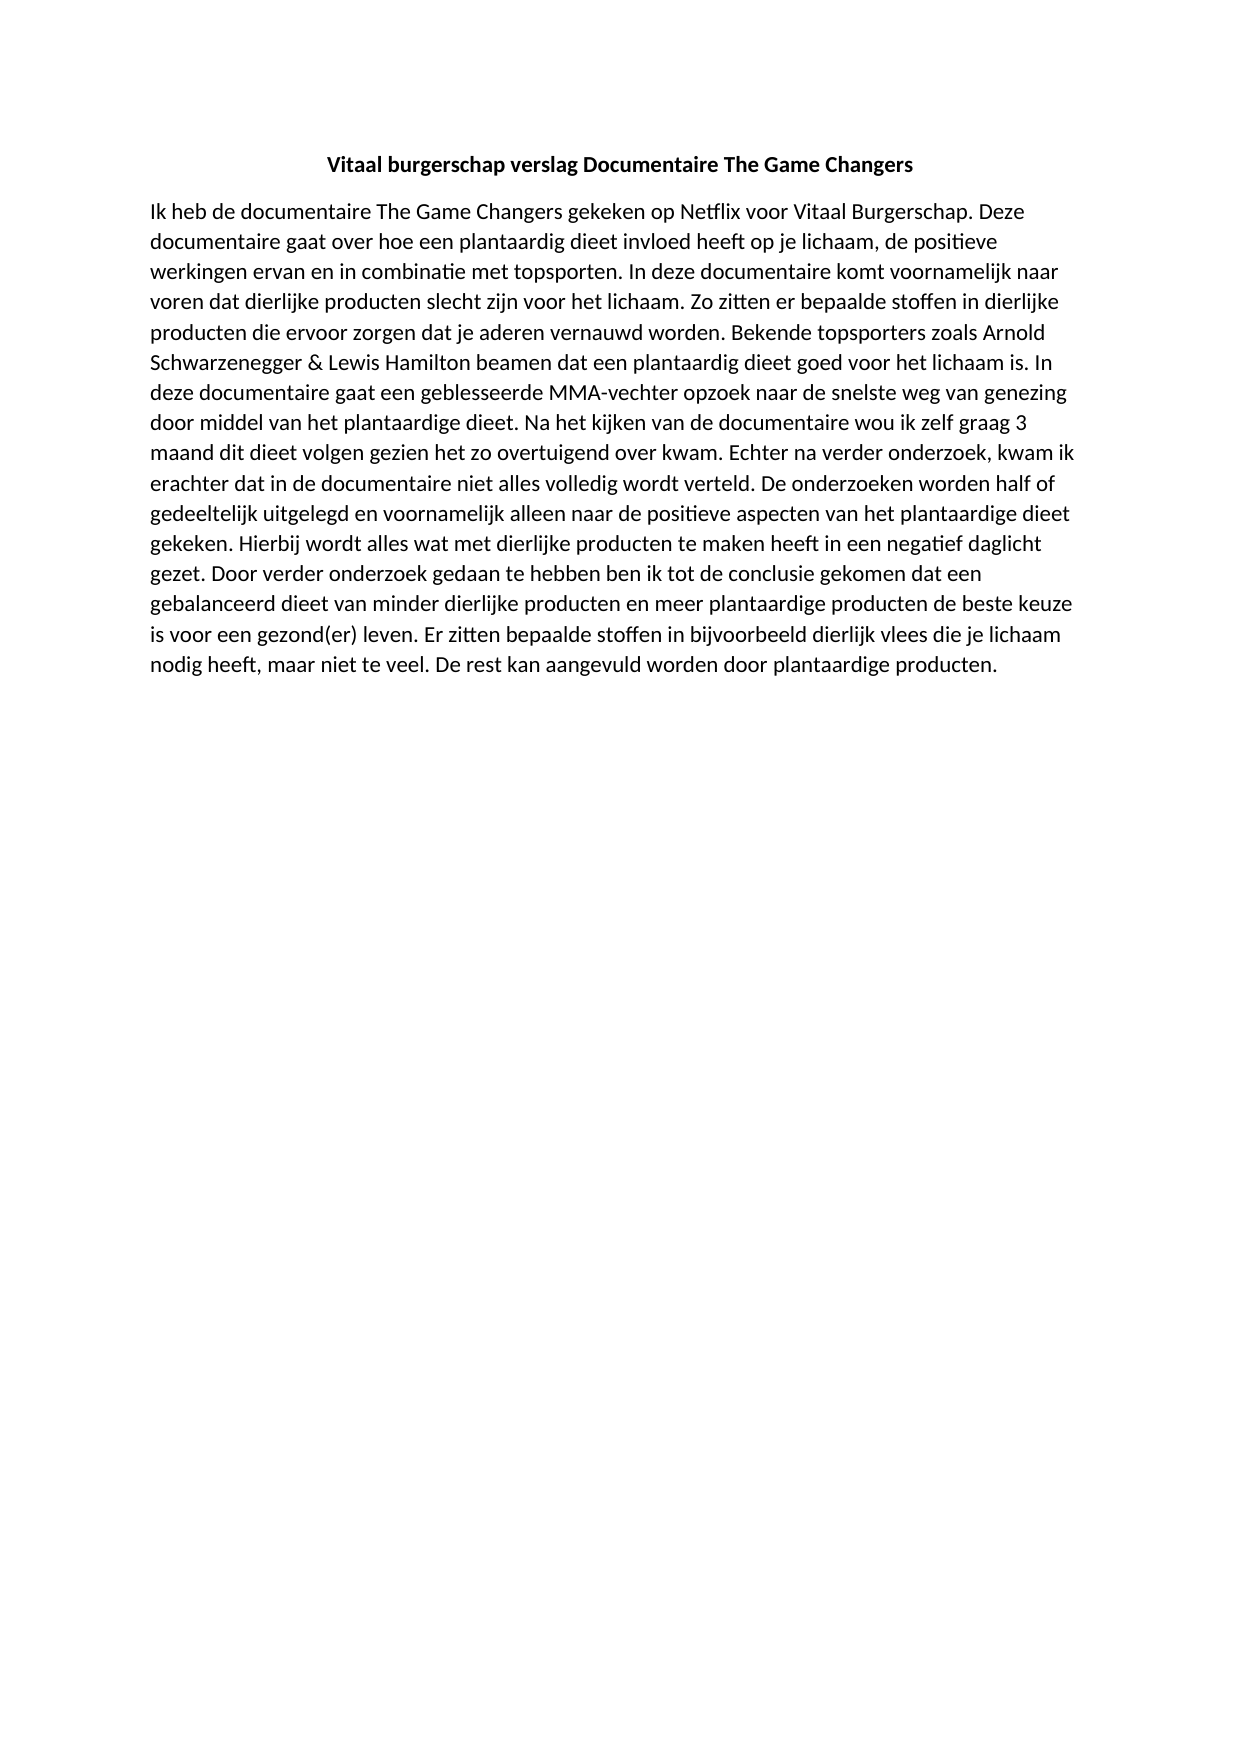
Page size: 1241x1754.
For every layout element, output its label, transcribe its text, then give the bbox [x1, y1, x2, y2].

text Vitaal burgerschap verslag Documentaire The Game Changers [150, 150, 1090, 178]
text Ik heb de documentaire The Game Changers gekeken op Netflix voor Vitaal Burgerschap. Deze documentaire gaat over hoe een plantaardig dieet invloed heeft op je lichaam, de positieve werkingen ervan en in combinatie met topsporten. In deze documentaire komt voornamelijk naar voren dat dierlijke producten slecht zijn voor het lichaam. Zo zitten er bepaalde stoffen in dierlijke producten die ervoor zorgen dat je aderen vernauwd worden. Bekende topsporters zoals Arnold Schwarzenegger & Lewis Hamilton beamen dat een plantaardig dieet goed voor het lichaam is. In deze documentaire gaat een geblesseerde MMA-vechter opzoek naar de snelste weg van genezing door middel van het plantaardige dieet. Na het kijken van de documentaire wou ik zelf graag 3 maand dit dieet volgen gezien het zo overtuigend over kwam. Echter na verder onderzoek, kwam ik erachter dat in de documentaire niet alles volledig wordt verteld. De onderzoeken worden half of gedeeltelijk uitgelegd en voornamelijk alleen naar de positieve aspecten van het plantaardige dieet gekeken. Hierbij wordt alles wat met dierlijke producten te maken heeft in een negatief daglicht gezet. Door verder onderzoek gedaan te hebben ben ik tot de conclusie gekomen dat een gebalanceerd dieet van minder dierlijke producten en meer plantaardige producten de beste keuze is voor een gezond(er) leven. Er zitten bepaalde stoffen in bijvoorbeeld dierlijk vlees die je lichaam nodig heeft, maar niet te veel. De rest kan aangevuld worden door plantaardige producten. [150, 197, 1090, 678]
